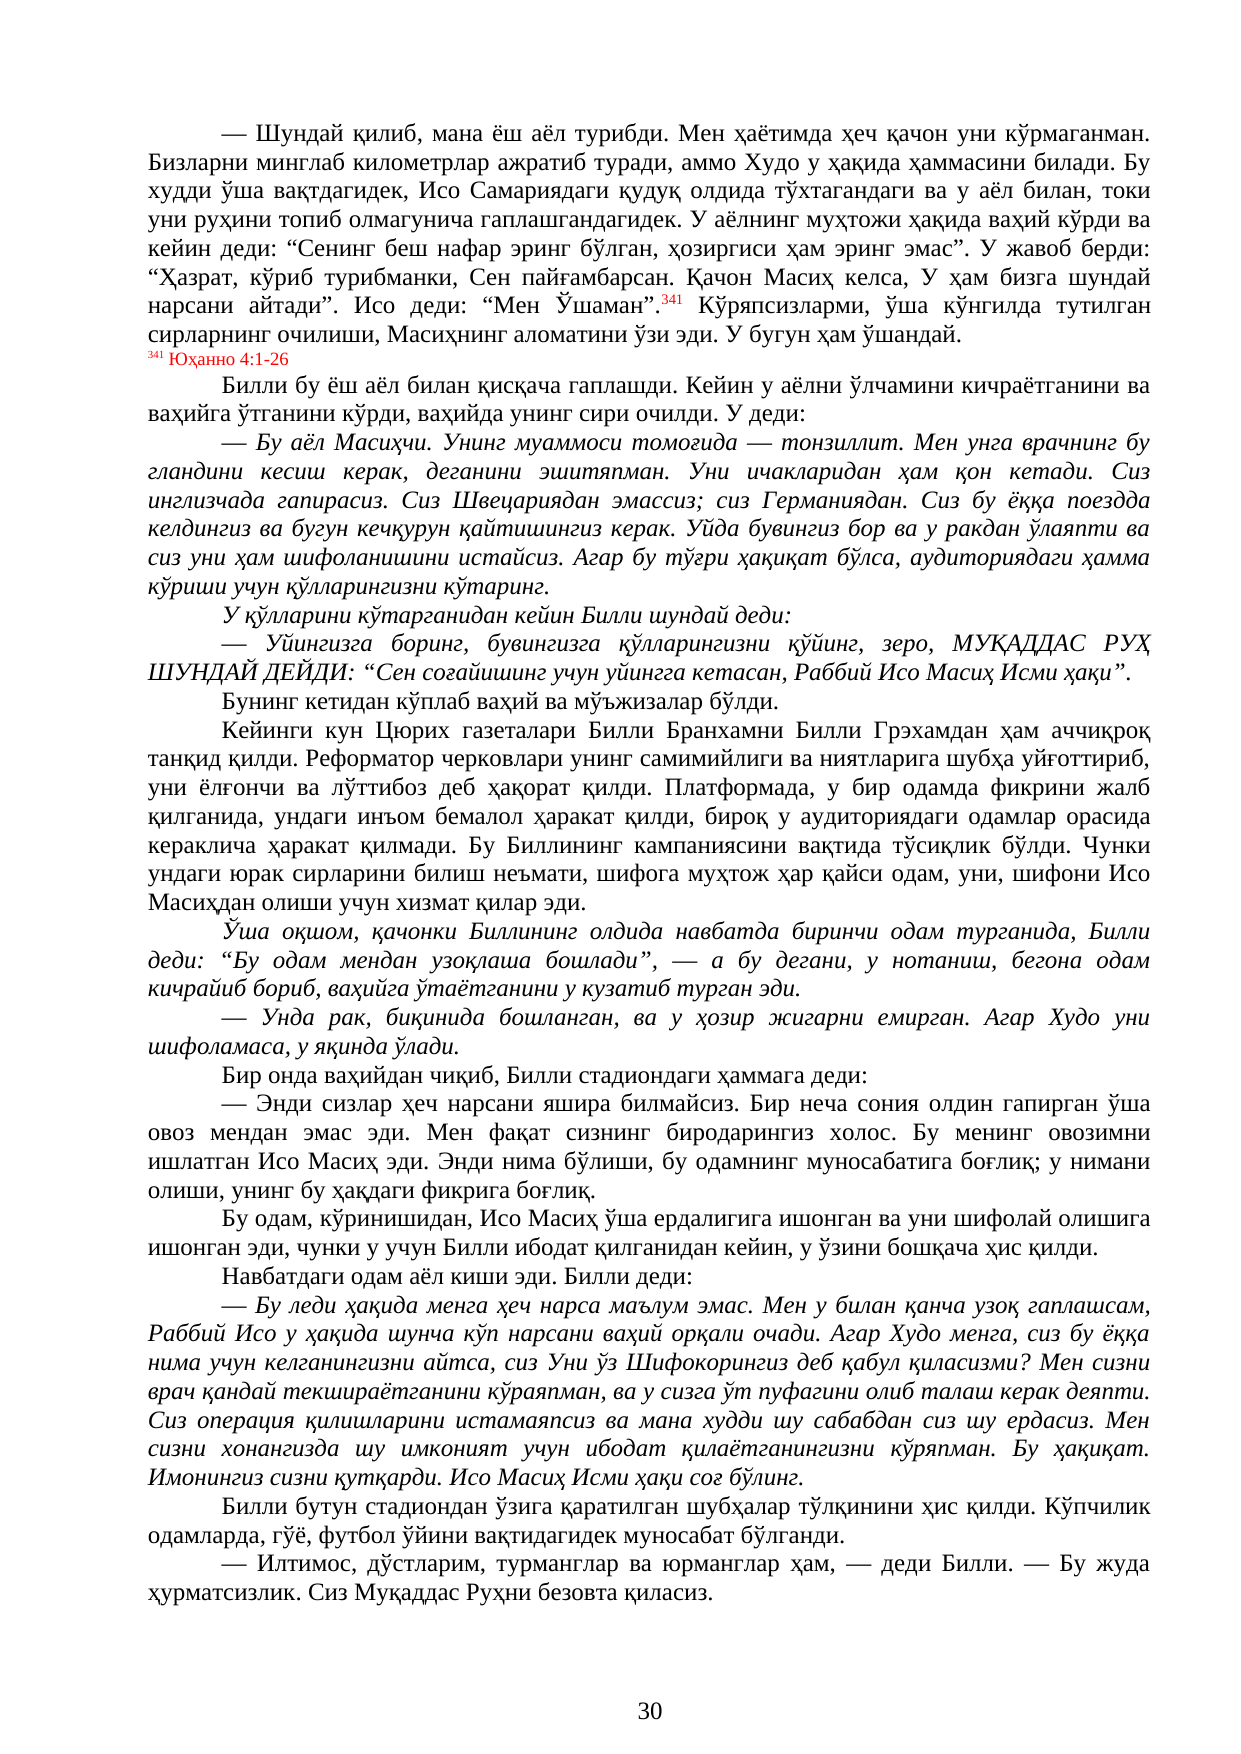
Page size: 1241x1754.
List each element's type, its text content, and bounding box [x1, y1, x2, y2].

text У қўлларини кўтарганидан кейин Билли шундай деди: [148, 600, 1152, 628]
text ― Энди сизлар ҳеч нарсани яшира билмайсиз. Бир неча сония олдин гапирган ўша овоз мендан эмас эди. Мен фақат сизнинг биродарингиз холос. Бу менинг овозимни ишлатган Исо Масиҳ эди. Энди нима бўлиши, бу одамнинг муносабатига боғлиқ; у нимани олиши, унинг бу ҳақдаги фикрига боғлиқ. [148, 1088, 1152, 1203]
text Навбатдаги одам аёл киши эди. Билли деди: [148, 1261, 1152, 1290]
text Билли бутун стадиондан ўзига қаратилган шубҳалар тўлқинини ҳис қилди. Кўпчилик одамларда, гўё, футбол ўйини вақтидагидек муносабат бўлганди. [148, 1491, 1152, 1548]
text Ўша оқшом, қачонки Биллининг олдида навбатда биринчи одам турганида, Билли деди: “Бу одам мендан узоқлаша бошлади”, ― а бу дегани, у нотаниш, бегона одам кичрайиб бориб, ваҳийга ўтаётганини у кузатиб турган эди. [148, 916, 1152, 1002]
text Кейинги кун Цюрих газеталари Билли Бранхамни Билли Грэхамдан ҳам аччиқроқ танқид қилди. Реформатор черковлари унинг самимийлиги ва ниятларига шубҳа уйғоттириб, уни ёлғончи ва лўттибоз деб ҳақорат қилди. Платформада, у бир одамда фикрини жалб қилганида, ундаги инъом бемалол ҳаракат қилди, бироқ у аудиториядаги одамлар орасида кераклича ҳаракат қилмади. Бу Биллининг кампаниясини вақтида тўсиқлик бўлди. Чунки ундаги юрак сирларини билиш неъмати, шифога муҳтож ҳар қайси одам, уни, шифони Исо Масиҳдан олиши учун хизмат қилар эди. [148, 715, 1152, 916]
text ― Бу леди ҳақида менга ҳеч нарса маълум эмас. Мен у билан қанча узоқ гаплашсам, Раббий Исо у ҳақида шунча кўп нарсани ваҳий орқали очади. Агар Худо менга, сиз бу ёққа нима учун келганингизни айтса, сиз Уни ўз Шифокорингиз деб қабул қиласизми? Мен сизни врач қандай текшираётганини кўраяпман, ва у сизга ўт пуфагини олиб талаш керак деяпти. Сиз операция қилишларини истамаяпсиз ва мана худди шу сабабдан сиз шу ердасиз. Мен сизни хонангизда шу имконият учун ибодат қилаётганингизни кўряпман. Бу ҳақиқат. Имонингиз сизни қутқарди. Исо Масиҳ Исми ҳақи соғ бўлинг. [148, 1290, 1152, 1491]
text Бунинг кетидан кўплаб ваҳий ва мўъжизалар бўлди. [148, 686, 1152, 715]
text ― Уйингизга боринг, бувингизга қўлларингизни қўйинг, зеро, МУҚАДДАС РУҲ ШУНДАЙ ДЕЙДИ: “Сен соғайишинг учун уйингга кетасан, Раббий Исо Масиҳ Исми ҳақи”. [148, 628, 1152, 686]
text ― Шундай қилиб, мана ёш аёл турибди. Мен ҳаётимда ҳеч қачон уни кўрмаганман. Бизларни минглаб километрлар ажратиб туради, аммо Худо у ҳақида ҳаммасини билади. Бу худди ўша вақтдагидек, Исо Самариядаги қудуқ олдида тўхтагандаги ва у аёл билан, токи уни руҳини топиб олмагунича гаплашгандагидек. У аёлнинг муҳтожи ҳақида ваҳий кўрди ва кейин деди: “Сенинг беш нафар эринг бўлган, ҳозиргиси ҳам эринг эмас”. У жавоб берди: “Ҳазрат, кўриб турибманки, Сен пайғамбарсан. Қачон Масиҳ келса, У ҳам бизга шундай нарсани айтади”. Исо деди: “Мен Ўшаман”.341 Кўряпсизларми, ўша кўнгилда тутилган сирларнинг очилиши, Масиҳнинг аломатини ўзи эди. У бугун ҳам ўшандай. [148, 118, 1152, 348]
text Бир онда ваҳийдан чиқиб, Билли стадиондаги ҳаммага деди: [148, 1060, 1152, 1088]
text 341 Юҳанно 4:1-26 [148, 348, 1152, 370]
text Бу одам, кўринишидан, Исо Масиҳ ўша ердалигига ишонган ва уни шифолай олишига ишонган эди, чунки у учун Билли ибодат қилганидан кейин, у ўзини бошқача ҳис қилди. [148, 1203, 1152, 1261]
text ― Бу аёл Масиҳчи. Унинг муаммоси томоғида ― тонзиллит. Мен унга врачнинг бу гландини кесиш керак, деганини эшитяпман. Уни ичакларидан ҳам қон кетади. Сиз инглизчада гапирасиз. Сиз Швецариядан эмассиз; сиз Германиядан. Сиз бу ёққа поездда келдингиз ва бугун кечқурун қайтишингиз керак. Уйда бувингиз бор ва у ракдан ўлаяпти ва сиз уни ҳам шифоланишини истайсиз. Агар бу тўғри ҳақиқат бўлса, аудиториядаги ҳамма кўриши учун қўлларингизни кўтаринг. [148, 427, 1152, 600]
text ― Унда рак, биқинида бошланган, ва у ҳозир жигарни емирган. Агар Худо уни шифоламаса, у яқинда ўлади. [148, 1002, 1152, 1060]
text Билли бу ёш аёл билан қисқача гаплашди. Кейин у аёлни ўлчамини кичраётганини ва ваҳийга ўтганини кўрди, ваҳийда унинг сири очилди. У деди: [148, 370, 1152, 427]
text ― Илтимос, дўстларим, турманглар ва юрманглар ҳам, ― деди Билли. ― Бу жуда ҳурматсизлик. Сиз Муқаддас Руҳни безовта қиласиз. [148, 1548, 1152, 1606]
